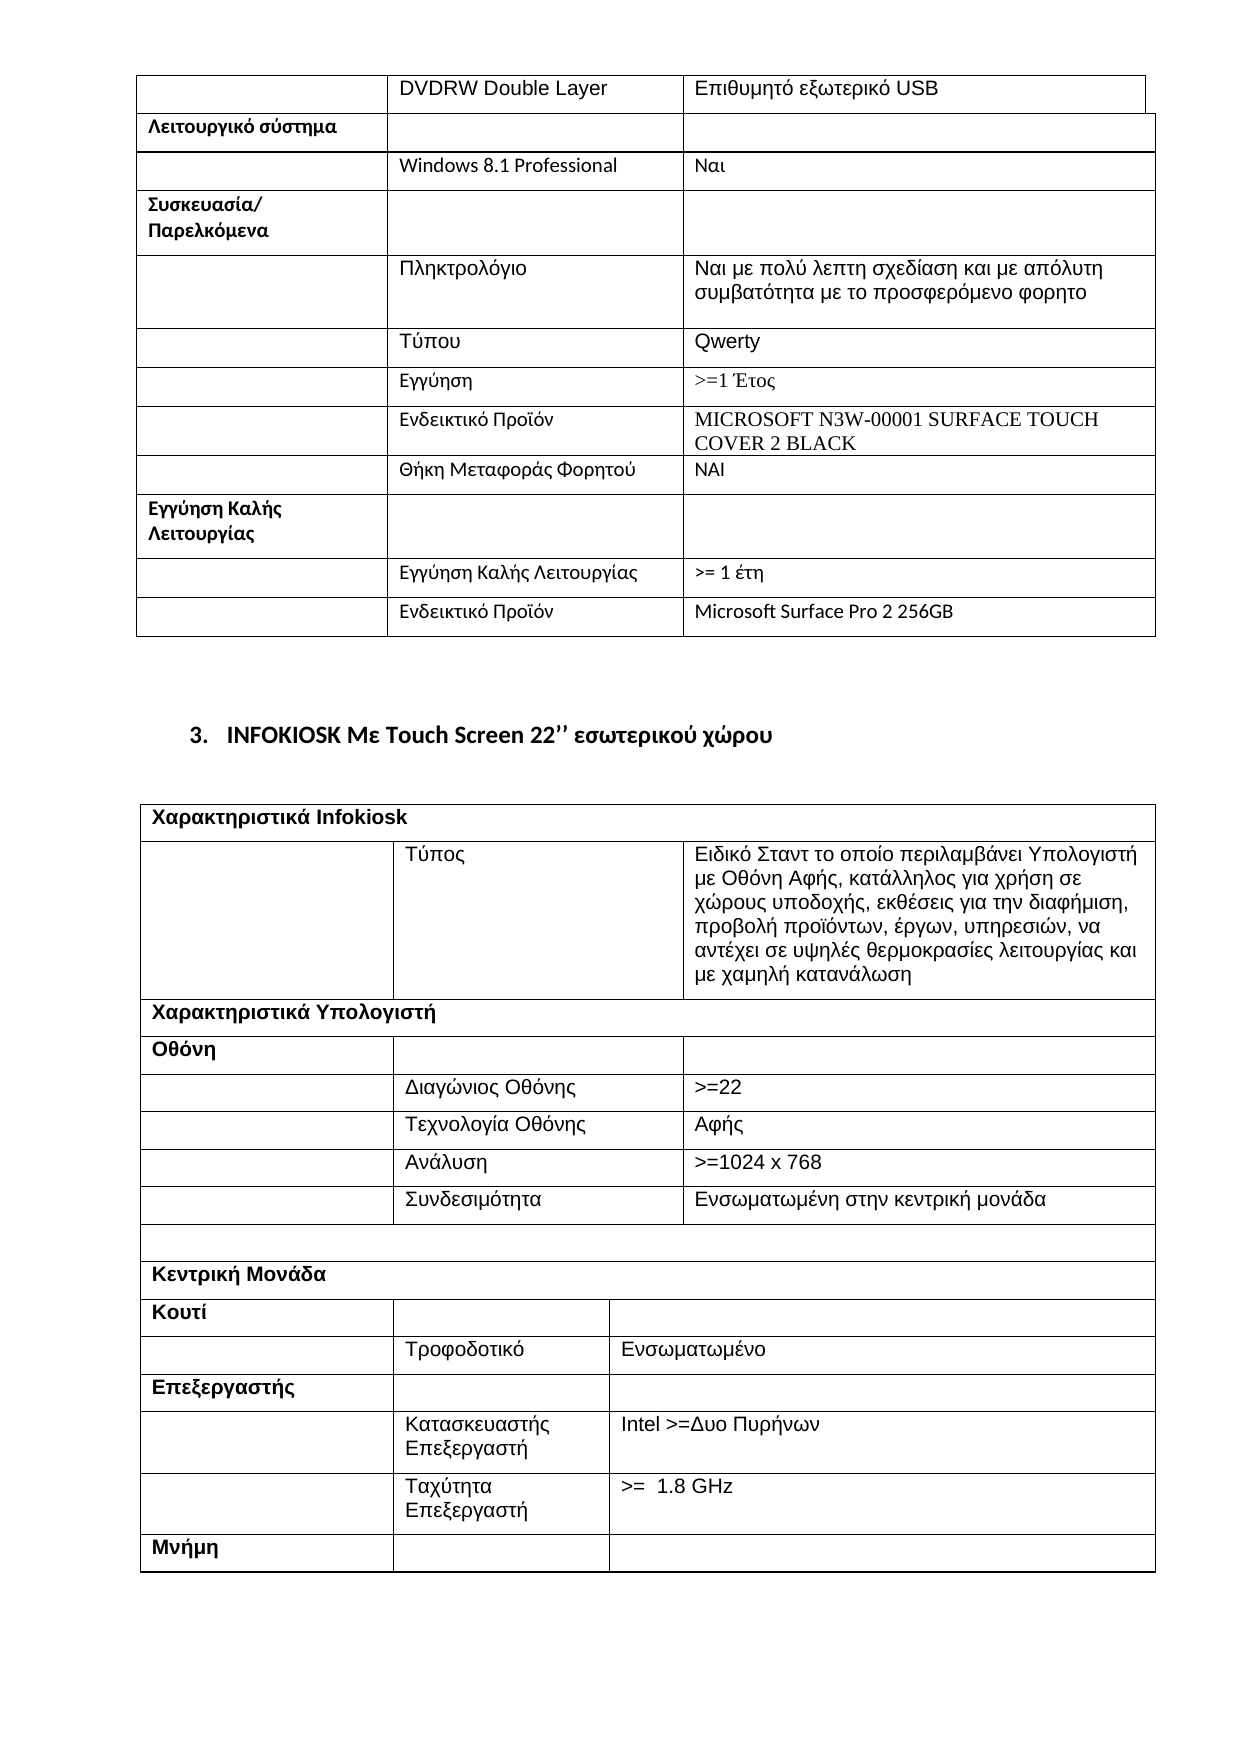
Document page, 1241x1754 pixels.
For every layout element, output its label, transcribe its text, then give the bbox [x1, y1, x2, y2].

table_cell [137, 598, 387, 636]
table_cell Windows 8.1 Professional [388, 153, 683, 190]
table_cell >=1024 x 768 [684, 1150, 1155, 1186]
table_cell [684, 1037, 1155, 1073]
table_cell [137, 456, 387, 494]
table_cell [394, 1037, 683, 1073]
table_cell [141, 1075, 393, 1111]
table_cell [141, 1225, 1155, 1261]
table_cell Συνδεσιμότητα [394, 1187, 683, 1223]
table_cell Οθόνη [141, 1037, 393, 1073]
table_cell Κεντρική Μονάδα [141, 1262, 1155, 1298]
table_cell [141, 1112, 393, 1148]
table_cell [137, 559, 387, 597]
table_cell Ναι [684, 153, 1155, 190]
table_cell Πληκτρολόγιο [388, 256, 683, 328]
table_cell DVDRW Double Layer [388, 76, 683, 112]
table_cell Επεξεργαστής [141, 1375, 393, 1411]
table_cell Ναι με πολύ λεπτη σχεδίαση και με απόλυτη συμβατότητα με το προσφερόμενο φορητο [684, 256, 1155, 328]
table_cell Εγγύηση Καλής Λειτουργίας [137, 495, 387, 558]
table_cell [141, 1412, 393, 1472]
table_cell [137, 256, 387, 328]
table_cell MICROSOFT N3W-00001 SURFACE TOUCH COVER 2 BLACK [684, 407, 1155, 455]
table_cell >= 1.8 GHz [610, 1474, 1155, 1534]
table_cell [610, 1300, 1155, 1336]
table_cell [137, 368, 387, 406]
table_cell [610, 1375, 1155, 1411]
table_cell Τεχνολογία Οθόνης [394, 1112, 683, 1148]
table_cell Ενσωματωμένο [610, 1337, 1155, 1373]
table_cell [684, 114, 1155, 151]
table_cell Λειτουργικό σύστημα [137, 114, 387, 151]
table_cell [684, 191, 1155, 255]
list INFOKIOSK Με Touch Screen 22’’ εσωτερικού χώρου [189, 719, 1152, 750]
table_cell [137, 153, 387, 190]
table_cell [141, 1187, 393, 1223]
table_cell Διαγώνιος Οθόνης [394, 1075, 683, 1111]
table_cell [394, 1535, 609, 1571]
table_cell Ειδικό Σταντ το οποίο περιλαμβάνει Υπολογιστή με Οθόνη Αφής, κατάλληλος για χρήση σε χώρους υποδοχής, εκθέσεις για την διαφήμιση, προβολή προϊόντων, έργων, υπηρεσιών, να αντέχει σε υψηλές θερμοκρασίες λειτουργίας και με χαμηλή κατανάλωση [684, 842, 1155, 998]
table_cell Ενδεικτικό Προϊόν [388, 598, 683, 636]
table_cell Ενσωματωμένη στην κεντρική μονάδα [684, 1187, 1155, 1223]
table_cell [141, 1337, 393, 1373]
table_cell [141, 1150, 393, 1186]
table_cell Χαρακτηριστικά Υπολογιστή [141, 1000, 1155, 1036]
table_cell Εγγύηση Καλής Λειτουργίας [388, 559, 683, 597]
table_cell Θήκη Μεταφοράς Φορητού [388, 456, 683, 494]
table_cell Αφής [684, 1112, 1155, 1148]
table_cell [684, 495, 1155, 558]
table_cell Εγγύηση [388, 368, 683, 406]
table_cell [610, 1535, 1155, 1571]
table_cell [141, 842, 393, 998]
table_cell Intel >=Δυο Πυρήνων [610, 1412, 1155, 1472]
table_cell [388, 191, 683, 255]
table_cell Ταχύτητα Επεξεργαστή [394, 1474, 609, 1534]
table_cell [388, 114, 683, 151]
table_cell [394, 1300, 609, 1336]
table_cell Επιθυμητό εξωτερικό USB [684, 76, 1145, 112]
table_cell >=1 Έτος [684, 368, 1155, 406]
table_cell [137, 329, 387, 367]
table_cell Κουτί [141, 1300, 393, 1336]
table_cell [388, 495, 683, 558]
table_cell [394, 1375, 609, 1411]
table_cell ΝΑΙ [684, 456, 1155, 494]
table_cell Τύπου [388, 329, 683, 367]
table_cell Qwerty [684, 329, 1155, 367]
table_cell Microsoft Surface Pro 2 256GB [684, 598, 1155, 636]
table_cell >=22 [684, 1075, 1155, 1111]
table_cell Μνήμη [141, 1535, 393, 1571]
table_cell Τύπος [394, 842, 683, 998]
table_cell Ανάλυση [394, 1150, 683, 1186]
table_cell Τροφοδοτικό [394, 1337, 609, 1373]
table_cell [137, 76, 387, 112]
table_header Χαρακτηριστικά Infokiosk [141, 805, 1155, 841]
table_cell Κατασκευαστής Επεξεργαστή [394, 1412, 609, 1472]
table_cell Συσκευασία/ Παρελκόμενα [137, 191, 387, 255]
table_cell >= 1 έτη [684, 559, 1155, 597]
table_cell Ενδεικτικό Προϊόν [388, 407, 683, 455]
table_cell [141, 1474, 393, 1534]
table_cell [137, 407, 387, 455]
